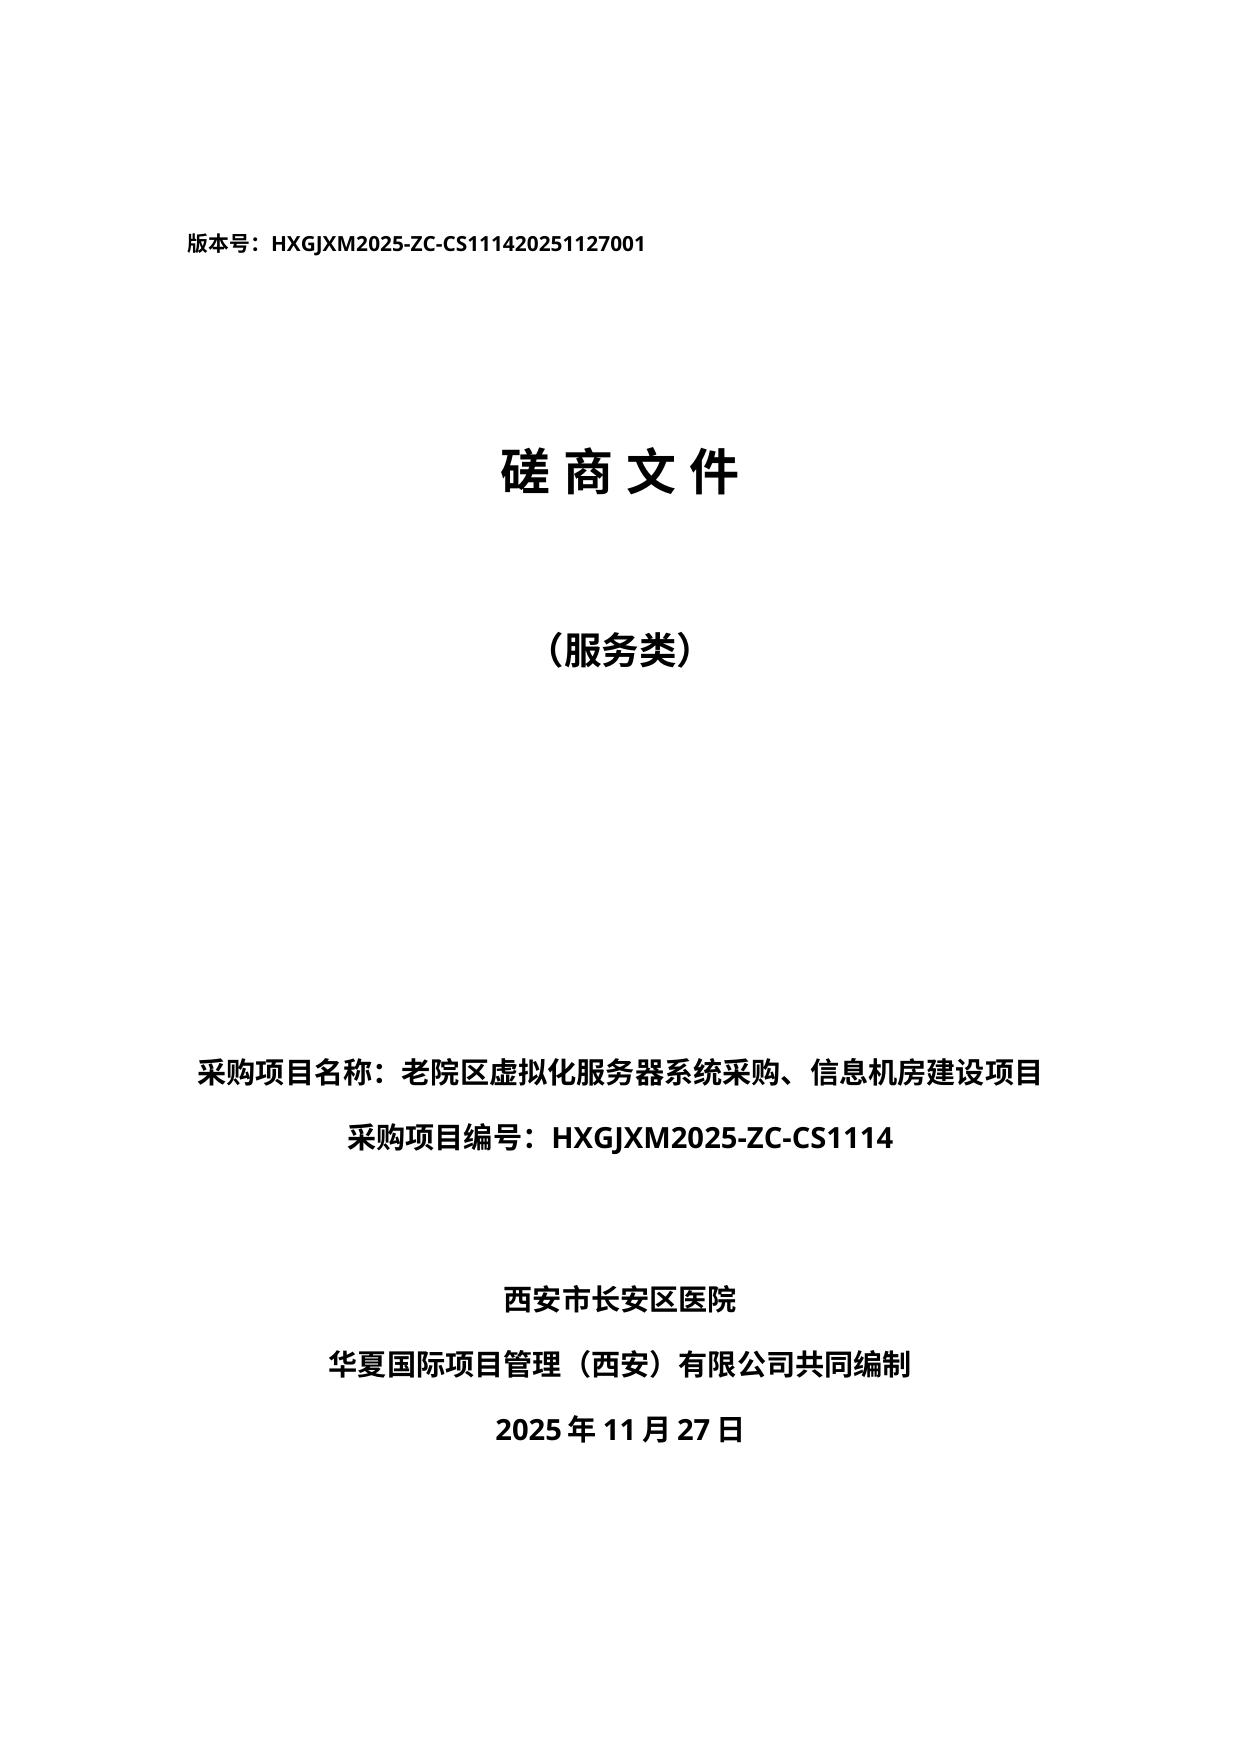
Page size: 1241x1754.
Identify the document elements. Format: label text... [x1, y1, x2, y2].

text 采购项目编号：HXGJXM2025-ZC-CS1114 [187, 1104, 1053, 1267]
text 磋 商 文 件 [187, 422, 1053, 617]
text 西安市长安区医院 [187, 1267, 1053, 1332]
text 采购项目名称：老院区虚拟化服务器系统采购、信息机房建设项目 [187, 1039, 1053, 1104]
text 华夏国际项目管理（西安）有限公司共同编制 [187, 1332, 1053, 1397]
text 版本号：HXGJXM2025-ZC-CS111420251127001 [187, 227, 1053, 422]
text 2025年11月27日 [187, 1397, 1053, 1462]
text （服务类） [187, 617, 1053, 1039]
